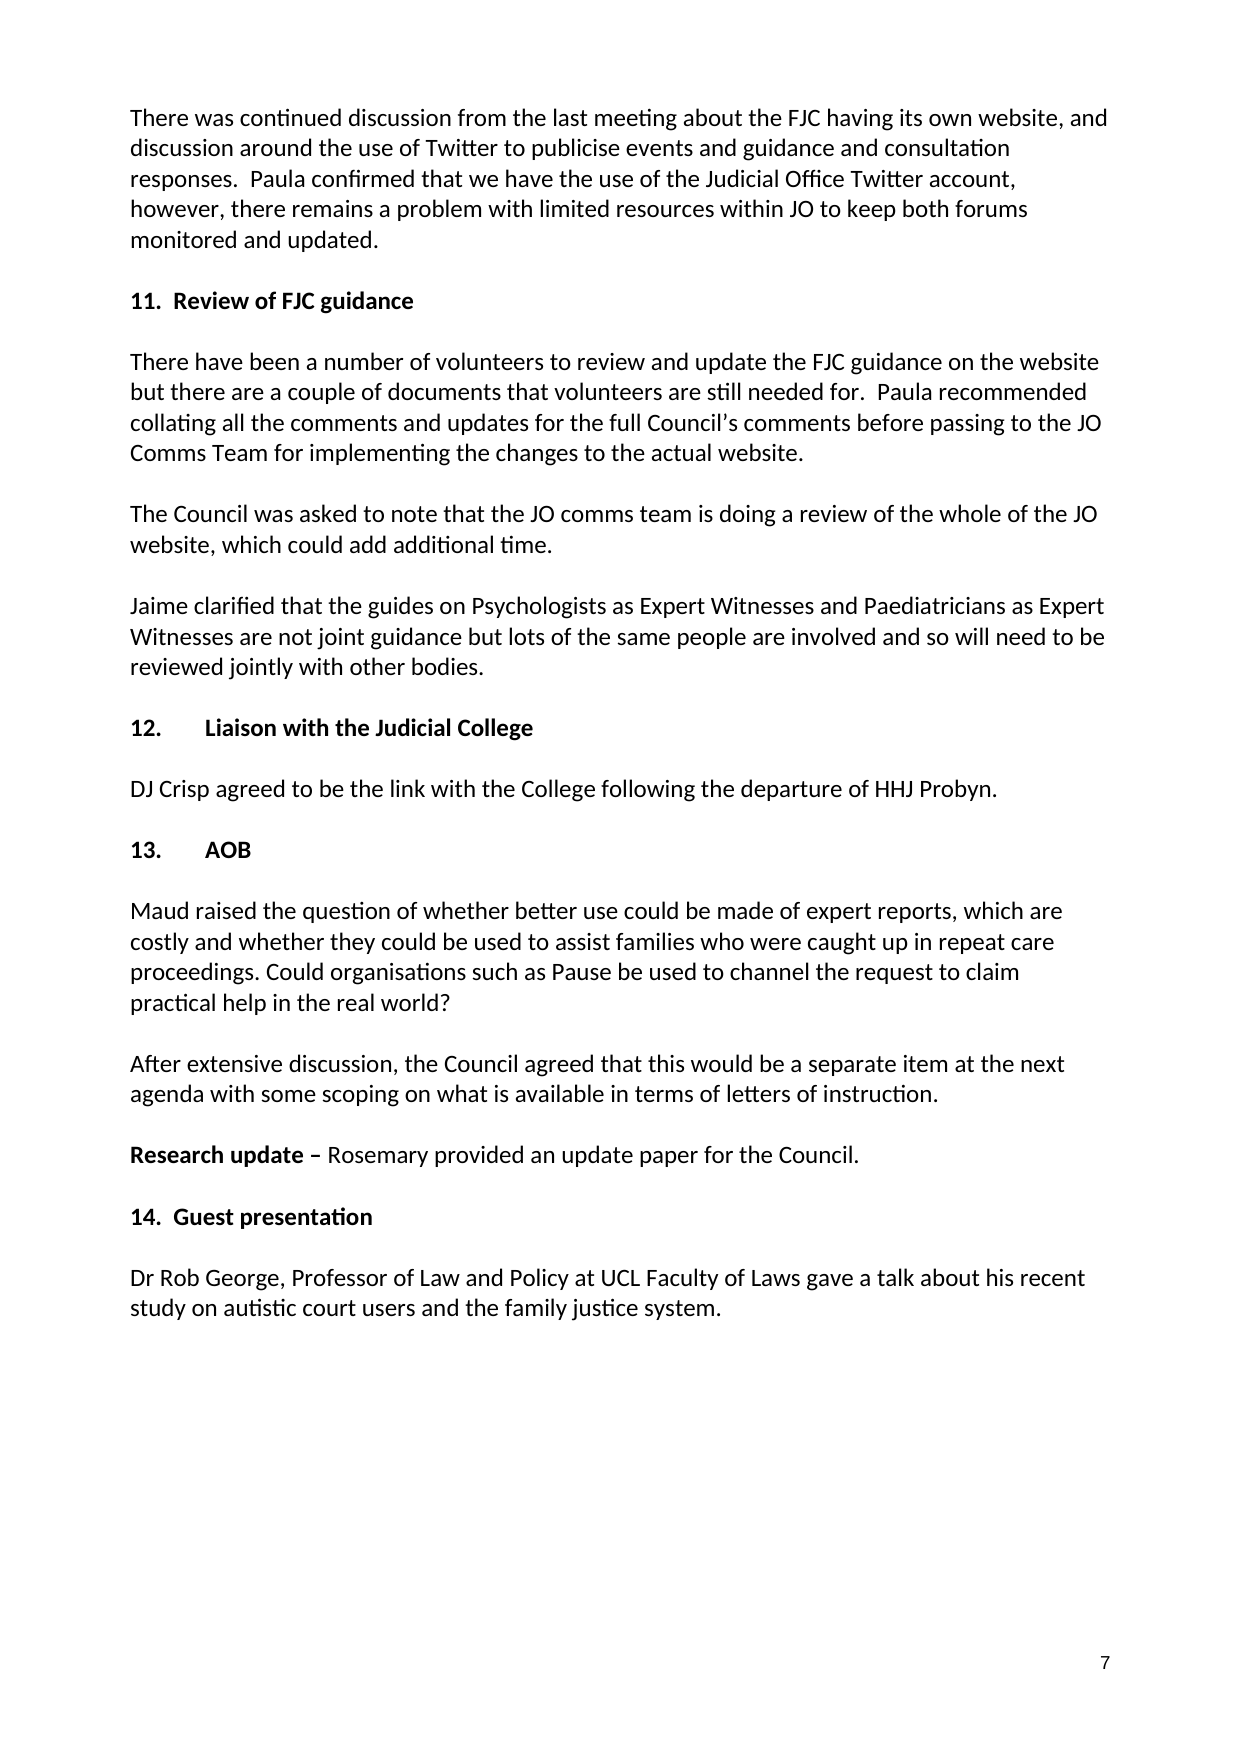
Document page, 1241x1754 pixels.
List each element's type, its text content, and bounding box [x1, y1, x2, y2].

text Research update – Rosemary provided an update paper for the Council. [130, 1139, 1110, 1170]
text 14. Guest presentation [130, 1201, 1110, 1231]
text DJ Crisp agreed to be the link with the College following the departure of HHJ Probyn. [130, 773, 1110, 804]
list Liaison with the Judicial College [130, 712, 1110, 743]
text The Council was asked to note that the JO comms team is doing a review of the whole of the JO website, which could add additional time. [130, 499, 1110, 560]
text There was continued discussion from the last meeting about the FJC having its own website, and discussion around the use of Twitter to publicise events and guidance and consultation responses. Paula confirmed that we have the use of the Judicial Office Twitter account, however, there remains a problem with limited resources within JO to keep both forums monitored and updated. [130, 102, 1110, 254]
text Jaime clarified that the guides on Psychologists as Expert Witnesses and Paediatricians as Expert Witnesses are not joint guidance but lots of the same people are involved and so will need to be reviewed jointly with other bodies. [130, 590, 1110, 682]
text Dr Rob George, Professor of Law and Policy at UCL Faculty of Laws gave a talk about his recent study on autistic court users and the family justice system. [130, 1262, 1110, 1323]
text Maud raised the question of whether better use could be made of expert reports, which are costly and whether they could be used to assist families who were caught up in repeat care proceedings. Could organisations such as Pause be used to channel the request to claim practical help in the real world? [130, 895, 1110, 1017]
text There have been a number of volunteers to review and update the FJC guidance on the website but there are a couple of documents that volunteers are still needed for. Paula recommended collating all the comments and updates for the full Council’s comments before passing to the JO Comms Team for implementing the changes to the actual website. [130, 346, 1110, 468]
list AOB [130, 834, 1110, 865]
text 11. Review of FJC guidance [130, 285, 1110, 316]
text After extensive discussion, the Council agreed that this would be a separate item at the next agenda with some scoping on what is available in terms of letters of instruction. [130, 1048, 1110, 1109]
